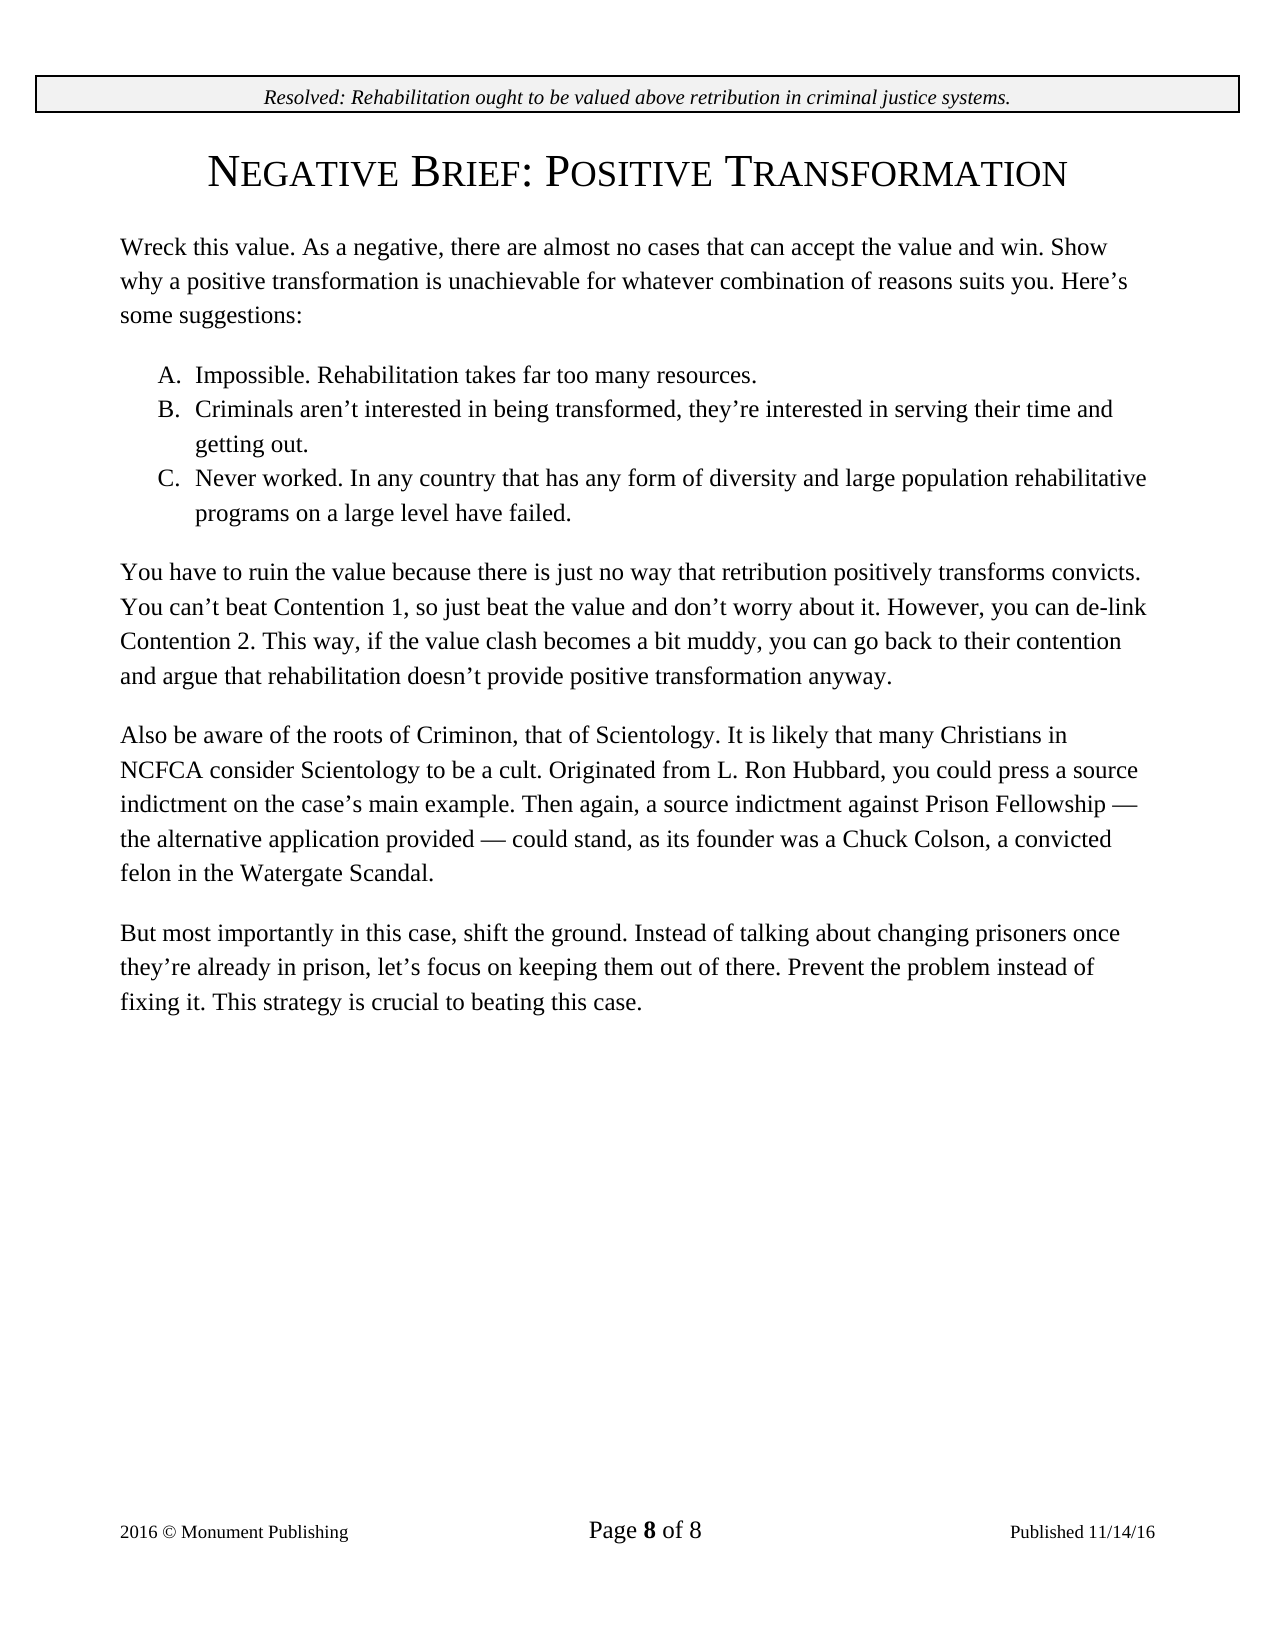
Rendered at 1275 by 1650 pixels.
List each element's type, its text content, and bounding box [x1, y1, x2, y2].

title Negative Brief: Positive Transformation [45, 143, 1230, 196]
text Also be aware of the roots of Criminon, that of Scientology. It is likely that many Christians in NCFCA consider Scientology to be a cult. Originated from L. Ron Hubbard, you could press a source indictment on the case’s main example. Then again, a source indictment against Prison Fellowship — the alternative application provided — could stand, as its founder was a Chuck Colson, a convicted felon in the Watergate Scandal. [120, 720, 1155, 887]
list Criminals aren’t interested in being transformed, they’re interested in serving their time and getting out. [157, 394, 1155, 458]
text But most importantly in this case, shift the ground. Instead of talking about changing prisoners once they’re already in prison, let’s focus on keeping them out of there. Prevent the problem instead of fixing it. This strategy is crucial to beating this case. [120, 918, 1155, 1015]
list Never worked. In any country that has any form of diversity and large population rehabilitative programs on a large level have failed. [157, 463, 1155, 527]
list Impossible. Rehabilitation takes far too many resources. [157, 360, 1155, 389]
text You have to ruin the value because there is just no way that retribution positively transforms convicts. You can’t beat Contention 1, so just beat the value and don’t worry about it. However, you can de-link Contention 2. This way, if the value clash becomes a bit muddy, you can go back to their contention and argue that rehabilitation doesn’t provide positive transformation anyway. [120, 557, 1155, 689]
text Wreck this value. As a negative, there are almost no cases that can accept the value and win. Show why a positive transformation is unachievable for whatever combination of reasons suits you. Here’s some suggestions: [120, 232, 1155, 329]
